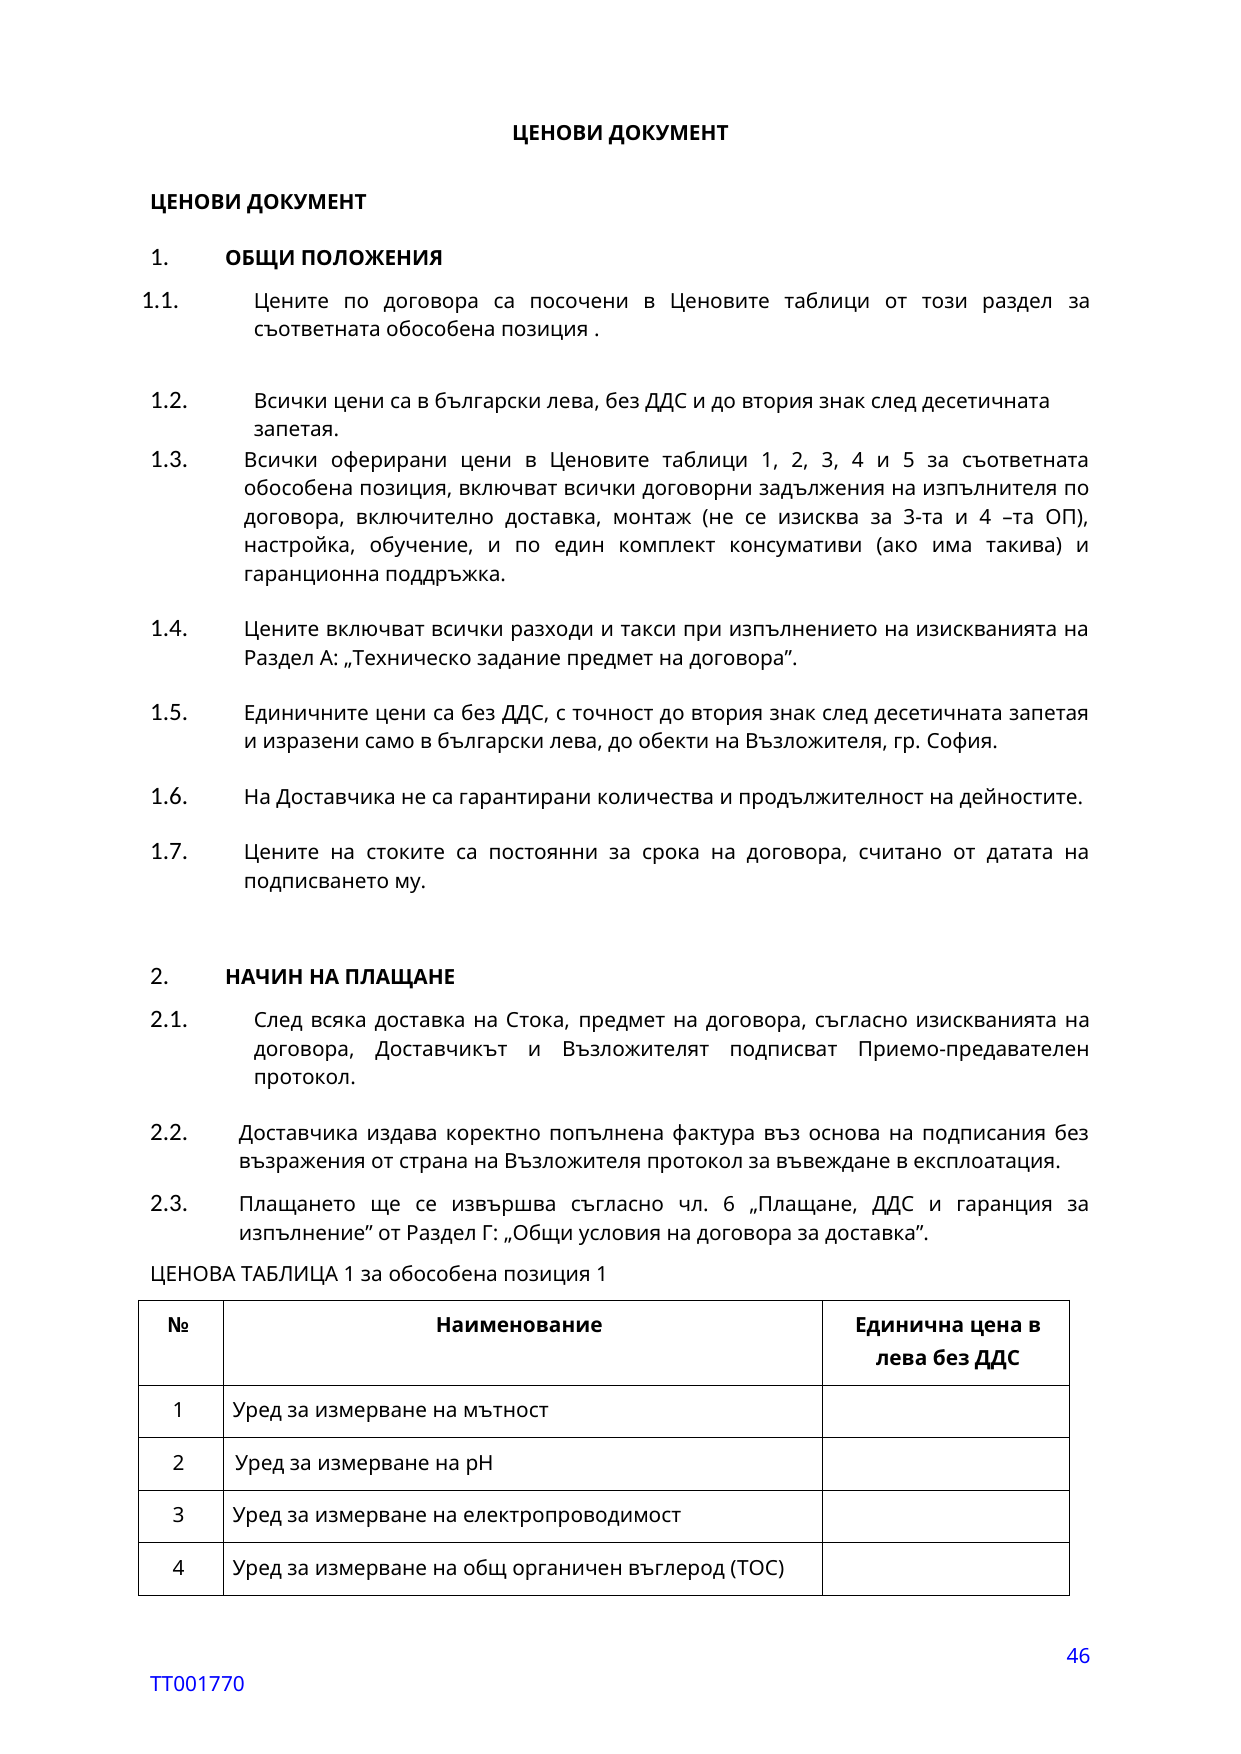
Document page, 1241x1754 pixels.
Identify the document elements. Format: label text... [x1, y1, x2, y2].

table_cell Уред за измерване на рН [224, 1438, 822, 1490]
list НАЧИН НА ПЛАЩАНЕ [150, 960, 1090, 991]
list Цените на стоките са постоянни за срока на договора, считано от датата на подписването му. [150, 836, 1090, 894]
list Всички оферирани цени в Ценовите таблици 1, 2, 3, 4 и 5 за съответната обособена позиция, включват всички договорни задължения на изпълнителя по договора, включително доставка, монтаж (не се изисква за 3-та и 4 –та ОП), настройка, обучение, и по един комплект консумативи (ако има такива) и гаранционна поддръжка. [150, 443, 1090, 587]
list ОБЩИ ПОЛОЖЕНИЯ [150, 241, 1090, 271]
table_header № [139, 1301, 223, 1385]
table_cell 1 [139, 1386, 223, 1437]
list Доставчика издава коректно попълнена фактура въз основа на подписания без възражения от страна на Възложителя протокол за въвеждане в експлоатация. [150, 1116, 1090, 1175]
list На Доставчика не са гарантирани количества и продължителност на дейностите. [150, 780, 1090, 811]
table_header Наименование [224, 1301, 822, 1385]
table_cell Уред за измерване на мътност [224, 1386, 822, 1437]
table_header Единична цена в лева без ДДС [823, 1301, 1069, 1385]
table_cell [823, 1491, 1069, 1542]
list Плащането ще се извършва съгласно чл. 6 „Плащане, ДДС и гаранция за изпълнение” от Раздел Г: „Общи условия на договора за доставка”. [150, 1187, 1090, 1246]
table_cell 4 [139, 1543, 223, 1595]
table_cell 3 [139, 1491, 223, 1542]
table_cell 2 [139, 1438, 223, 1490]
table_cell [823, 1438, 1069, 1490]
list Единичните цени са без ДДС, с точност до втория знак след десетичната запетая и изразени само в български лева, до обекти на Възложителя, гр. София. [150, 696, 1090, 755]
text ЦЕНОВИ ДОКУМЕНТ [150, 118, 1090, 147]
table_cell [823, 1386, 1069, 1437]
list След всяка доставка на Стока, предмет на договора, съгласно изискванията на договора, Доставчикът и Възложителят подписват Приемо-предавателен протокол. [150, 1003, 1090, 1091]
table_cell Уред за измерване на електропроводимост [224, 1491, 822, 1542]
text ЦЕНОВИ ДОКУМЕНТ [150, 187, 1090, 216]
list Цените включват всички разходи и такси при изпълнението на изискванията на Раздел А: „Техническо задание предмет на договора”. [150, 612, 1090, 671]
table_cell Уред за измерване на общ органичен въглерод (TOC) [224, 1543, 822, 1595]
list Всички цени са в български лева, без ДДС и до втория знак след десетичната запетая. [150, 384, 1090, 443]
table_cell [823, 1543, 1069, 1595]
list Цените по договора са посочени в Ценовите таблици от този раздел за съответната обособена позиция . [141, 284, 1090, 343]
text ЦЕНОВА ТАБЛИЦА 1 за обособена позиция 1 [150, 1259, 1090, 1287]
